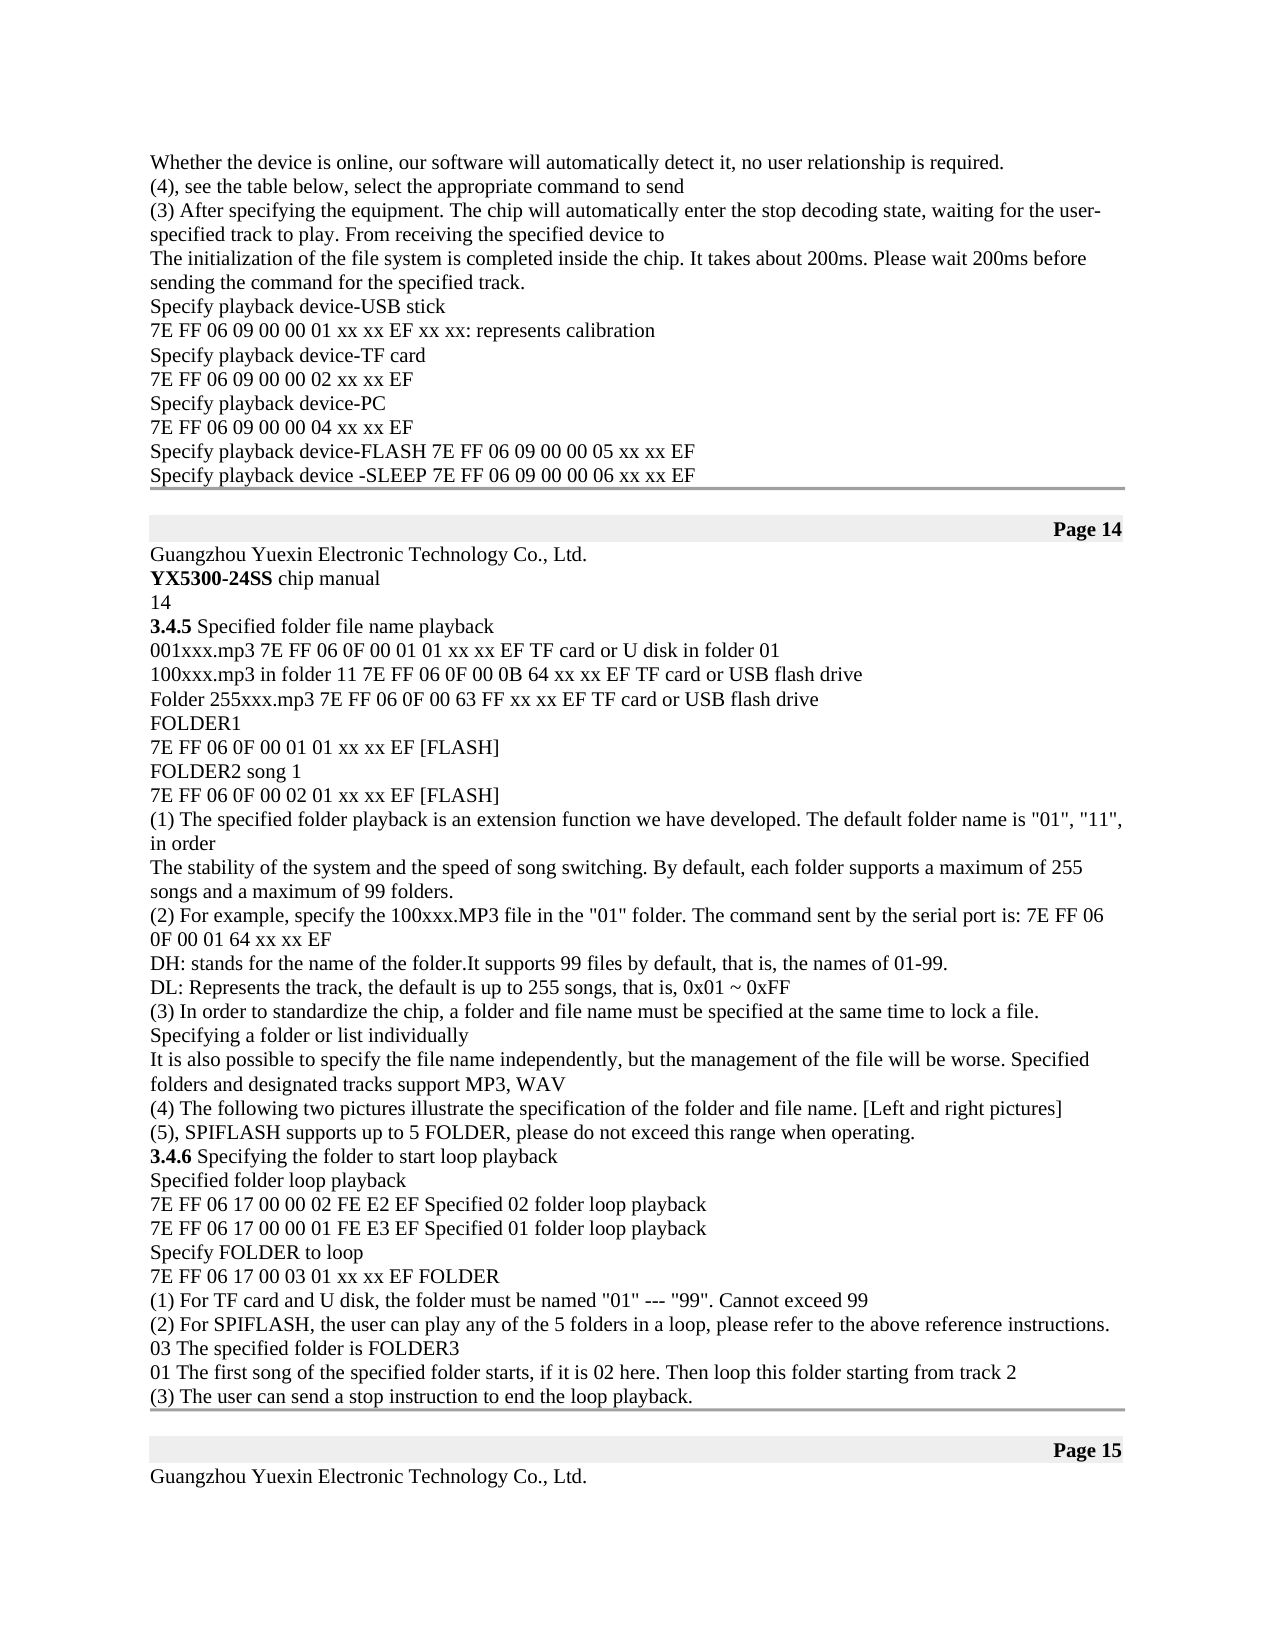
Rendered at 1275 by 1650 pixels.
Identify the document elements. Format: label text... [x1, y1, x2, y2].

text 7E FF 06 09 00 00 01 xx xx EF xx xx: represents calibration [150, 318, 1125, 342]
text Specified folder loop playback [150, 1168, 1125, 1192]
text Specify playback device-USB stick [150, 294, 1125, 318]
text (3) After specifying the equipment. The chip will automatically enter the stop decoding state, waiting for the user-specified track to play. From receiving the specified device to [150, 198, 1125, 246]
text Specify playback device -SLEEP 7E FF 06 09 00 00 06 xx xx EF [150, 463, 1125, 486]
text Specify playback device-FLASH 7E FF 06 09 00 00 05 xx xx EF [150, 439, 1125, 463]
text 3.4.5 Specified folder file name playback [150, 614, 1125, 638]
text DL: Represents the track, the default is up to 255 songs, that is, 0x01 ~ 0xFF [150, 975, 1125, 999]
text 7E FF 06 0F 00 02 01 xx xx EF [FLASH] [150, 783, 1125, 807]
text DH: stands for the name of the folder.It supports 99 files by default, that is, the names of 01-99. [150, 951, 1125, 975]
text 7E FF 06 0F 00 01 01 xx xx EF [FLASH] [150, 734, 1125, 759]
text (4) The following two pictures illustrate the specification of the folder and file name. [Left and right pictures] [150, 1096, 1125, 1119]
text Guangzhou Yuexin Electronic Technology Co., Ltd. [150, 1463, 1125, 1488]
text 7E FF 06 09 00 00 02 xx xx EF [150, 367, 1125, 391]
text 03 The specified folder is FOLDER3 [150, 1336, 1125, 1360]
text 14 [150, 590, 1125, 614]
text YX5300-24SS chip manual [150, 566, 1125, 590]
text 7E FF 06 09 00 00 04 xx xx EF [150, 415, 1125, 439]
text Specify FOLDER to loop [150, 1240, 1125, 1264]
text Guangzhou Yuexin Electronic Technology Co., Ltd. [150, 542, 1125, 566]
table_header Page 14 [149, 515, 1123, 542]
table_header Page 15 [149, 1436, 1123, 1463]
text Specify playback device-PC [150, 391, 1125, 415]
text (5), SPIFLASH supports up to 5 FOLDER, please do not exceed this range when operating. [150, 1119, 1125, 1144]
text (1) The specified folder playback is an extension function we have developed. The default folder name is "01", "11", in order [150, 807, 1125, 855]
text It is also possible to specify the file name independently, but the management of the file will be worse. Specified folders and designated tracks support MP3, WAV [150, 1047, 1125, 1096]
text 7E FF 06 17 00 00 01 FE E3 EF Specified 01 folder loop playback [150, 1216, 1125, 1240]
text Folder 255xxx.mp3 7E FF 06 0F 00 63 FF xx xx EF TF card or USB flash drive [150, 686, 1125, 711]
text (4), see the table below, select the appropriate command to send [150, 174, 1125, 198]
text Whether the device is online, our software will automatically detect it, no user relationship is required. [150, 150, 1125, 174]
text 001xxx.mp3 7E FF 06 0F 00 01 01 xx xx EF TF card or U disk in folder 01 [150, 638, 1125, 662]
text 100xxx.mp3 in folder 11 7E FF 06 0F 00 0B 64 xx xx EF TF card or USB flash drive [150, 662, 1125, 686]
text The initialization of the file system is completed inside the chip. It takes about 200ms. Please wait 200ms before sending the command for the specified track. [150, 246, 1125, 294]
text The stability of the system and the speed of song switching. By default, each folder supports a maximum of 255 songs and a maximum of 99 folders. [150, 855, 1125, 903]
text FOLDER1 [150, 711, 1125, 734]
text Specify playback device-TF card [150, 342, 1125, 367]
text (3) In order to standardize the chip, a folder and file name must be specified at the same time to lock a file. Specifying a folder or list individually [150, 999, 1125, 1047]
text 01 The first song of the specified folder starts, if it is 02 here. Then loop this folder starting from track 2 [150, 1360, 1125, 1384]
text 3.4.6 Specifying the folder to start loop playback [150, 1144, 1125, 1168]
text 7E FF 06 17 00 03 01 xx xx EF FOLDER [150, 1264, 1125, 1288]
text (2) For example, specify the 100xxx.MP3 file in the "01" folder. The command sent by the serial port is: 7E FF 06 0F 00 01 64 xx xx EF [150, 903, 1125, 951]
text (3) The user can send a stop instruction to end the loop playback. [150, 1384, 1125, 1408]
text (1) For TF card and U disk, the folder must be named "01" --- "99". Cannot exceed 99 [150, 1288, 1125, 1312]
text FOLDER2 song 1 [150, 759, 1125, 783]
text 7E FF 06 17 00 00 02 FE E2 EF Specified 02 folder loop playback [150, 1192, 1125, 1216]
text (2) For SPIFLASH, the user can play any of the 5 folders in a loop, please refer to the above reference instructions. [150, 1312, 1125, 1336]
